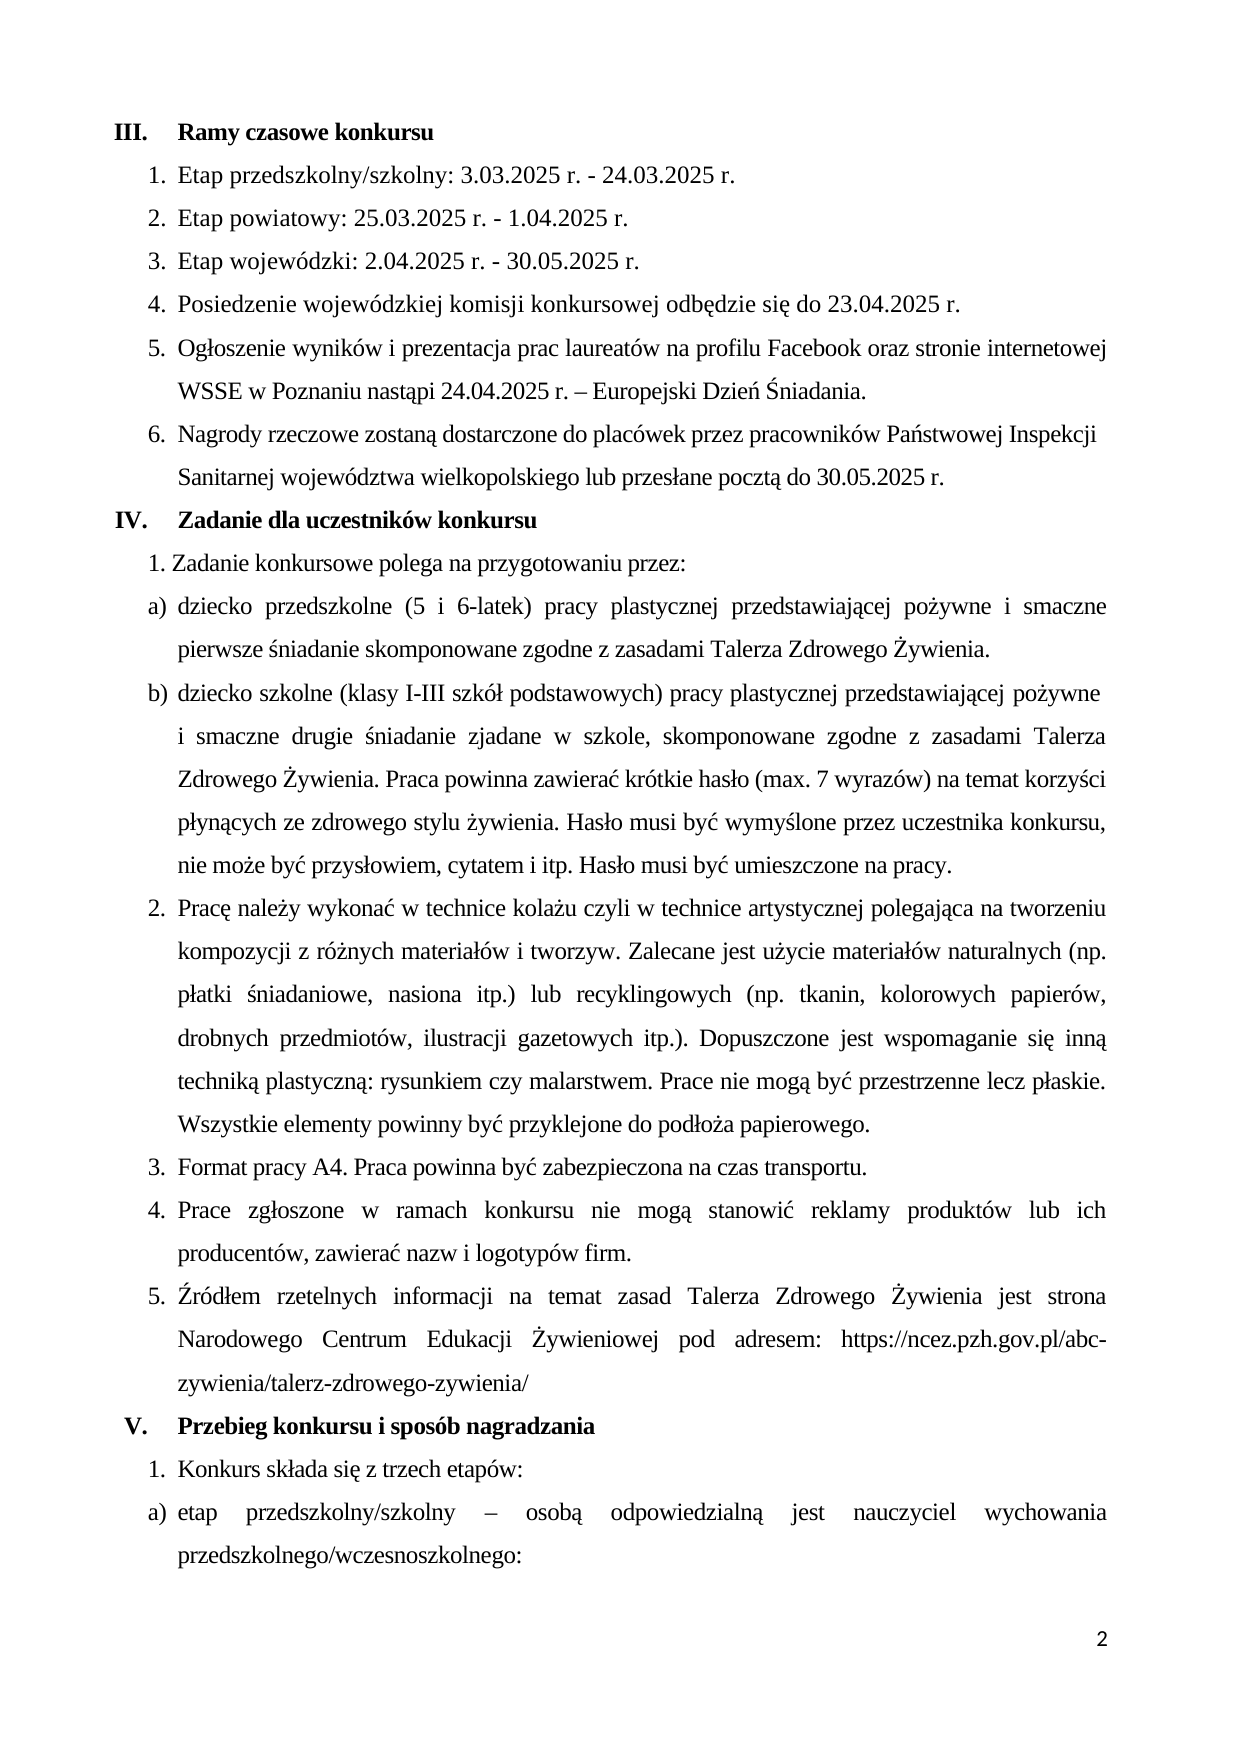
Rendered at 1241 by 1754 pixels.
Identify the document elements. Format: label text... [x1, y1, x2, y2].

list Etap wojewódzki: 2.04.2025 r. - 30.05.2025 r. [148, 246, 1107, 275]
list Konkurs składa się z trzech etapów: [148, 1454, 1107, 1483]
text 1. Zadanie konkursowe polega na przygotowaniu przez: [148, 548, 1107, 577]
list dziecko szkolne (klasy I-III szkół podstawowych) pracy plastycznej przedstawiającej pożywne i smaczne drugie śniadanie zjadane w szkole, skomponowane zgodne z zasadami Talerza Zdrowego Żywienia. Praca powinna zawierać krótkie hasło (max. 7 wyrazów) na temat korzyści płynących ze zdrowego stylu żywienia. Hasło musi być wymyślone przez uczestnika konkursu, nie może być przysłowiem, cytatem i itp. Hasło musi być umieszczone na pracy. [148, 678, 1107, 879]
list Format pracy A4. Praca powinna być zabezpieczona na czas transportu. [148, 1152, 1107, 1181]
list Etap powiatowy: 25.03.2025 r. - 1.04.2025 r. [148, 203, 1107, 232]
list etap przedszkolny/szkolny – osobą odpowiedzialną jest nauczyciel wychowania przedszkolnego/wczesnoszkolnego: [148, 1497, 1107, 1569]
list Pracę należy wykonać w technice kolażu czyli w technice artystycznej polegająca na tworzeniu kompozycji z różnych materiałów i tworzyw. Zalecane jest użycie materiałów naturalnych (np. płatki śniadaniowe, nasiona itp.) lub recyklingowych (np. tkanin, kolorowych papierów, drobnych przedmiotów, ilustracji gazetowych itp.). Dopuszczone jest wspomaganie się inną techniką plastyczną: rysunkiem czy malarstwem. Prace nie mogą być przestrzenne lecz płaskie. Wszystkie elementy powinny być przyklejone do podłoża papierowego. [148, 893, 1107, 1138]
list Ogłoszenie wyników i prezentacja prac laureatów na profilu Facebook oraz stronie internetowej WSSE w Poznaniu nastąpi 24.04.2025 r. – Europejski Dzień Śniadania. [148, 333, 1107, 404]
list Etap przedszkolny/szkolny: 3.03.2025 r. - 24.03.2025 r. [148, 160, 1107, 189]
list Ramy czasowe konkursu [148, 117, 1107, 146]
list Źródłem rzetelnych informacji na temat zasad Talerza Zdrowego Żywienia jest strona Narodowego Centrum Edukacji Żywieniowej pod adresem: https://ncez.pzh.gov.pl/abc-zywienia/talerz-zdrowego-zywienia/ [148, 1281, 1107, 1396]
list Nagrody rzeczowe zostaną dostarczone do placówek przez pracowników Państwowej Inspekcji Sanitarnej województwa wielkopolskiego lub przesłane pocztą do 30.05.2025 r. [148, 419, 1107, 491]
list Prace zgłoszone w ramach konkursu nie mogą stanowić reklamy produktów lub ich producentów, zawierać nazw i logotypów firm. [148, 1195, 1107, 1267]
list Zadanie dla uczestników konkursu [148, 505, 1107, 534]
list Posiedzenie wojewódzkiej komisji konkursowej odbędzie się do 23.04.2025 r. [148, 289, 1107, 318]
list dziecko przedszkolne (5 i 6-latek) pracy plastycznej przedstawiającej pożywne i smaczne pierwsze śniadanie skomponowane zgodne z zasadami Talerza Zdrowego Żywienia. [148, 591, 1107, 663]
list Przebieg konkursu i sposób nagradzania [148, 1411, 1107, 1439]
